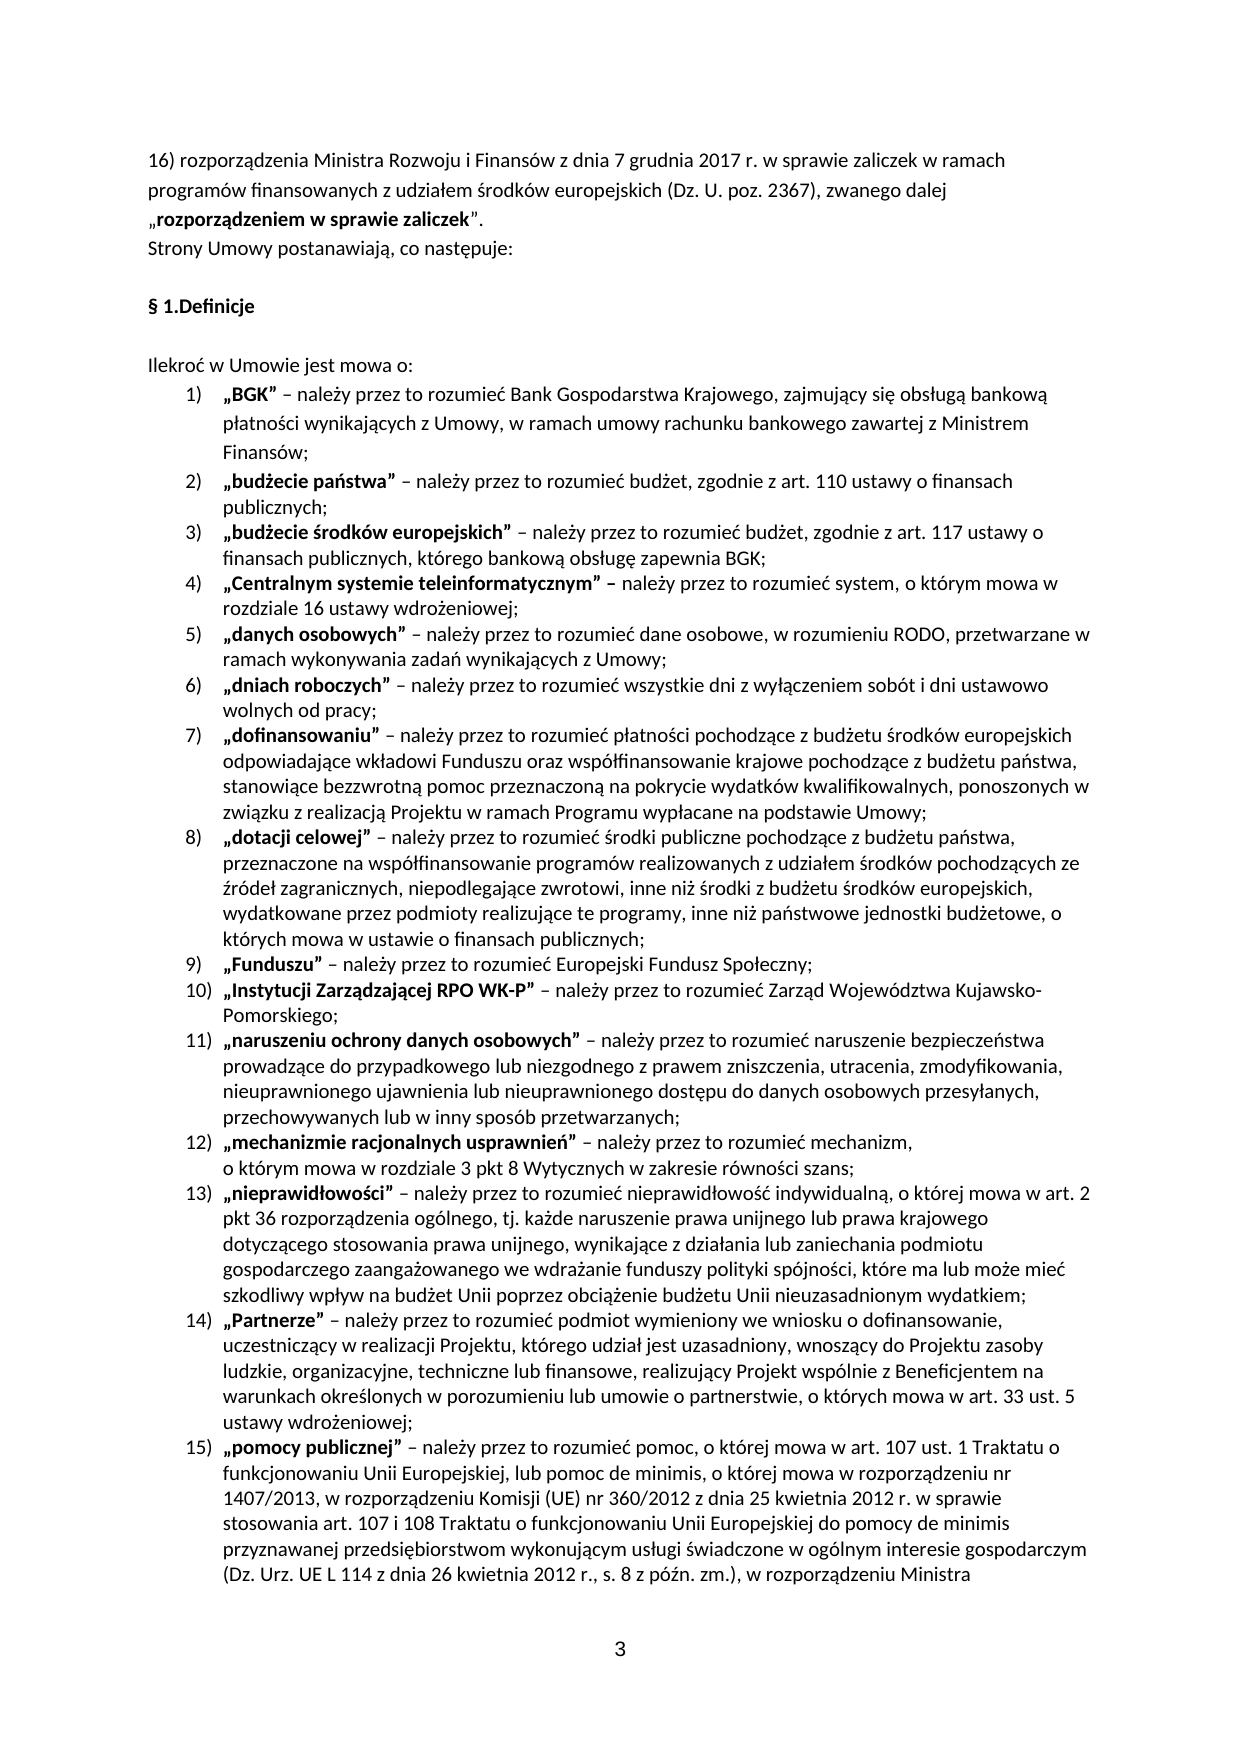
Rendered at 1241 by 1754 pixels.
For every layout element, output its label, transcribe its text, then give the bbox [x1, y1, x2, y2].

list „Funduszu” – należy przez to rozumieć Europejski Fundusz Społeczny; [185, 951, 1092, 977]
list „nieprawidłowości” – należy przez to rozumieć nieprawidłowość indywidualną, o której mowa w art. 2 pkt 36 rozporządzenia ogólnego, tj. każde naruszenie prawa unijnego lub prawa krajowego dotyczącego stosowania prawa unijnego, wynikające z działania lub zaniechania podmiotu gospodarczego zaangażowanego we wdrażanie funduszy polityki spójności, które ma lub może mieć szkodliwy wpływ na budżet Unii poprzez obciążenie budżetu Unii nieuzasadnionym wydatkiem; [185, 1180, 1092, 1307]
list „danych osobowych” – należy przez to rozumieć dane osobowe, w rozumieniu RODO, przetwarzane w ramach wykonywania zadań wynikających z Umowy; [185, 621, 1092, 672]
list „naruszeniu ochrony danych osobowych” – należy przez to rozumieć naruszenie bezpieczeństwa prowadzące do przypadkowego lub niezgodnego z prawem zniszczenia, utracenia, zmodyfikowania, nieuprawnionego ujawnienia lub nieuprawnionego dostępu do danych osobowych przesyłanych, przechowywanych lub w inny sposób przetwarzanych; [185, 1028, 1092, 1129]
list „budżecie państwa” – należy przez to rozumieć budżet, zgodnie z art. 110 ustawy o finansach publicznych; [185, 468, 1092, 519]
list „Instytucji Zarządzającej RPO WK-P” – należy przez to rozumieć Zarząd Województwa Kujawsko-Pomorskiego; [185, 977, 1092, 1028]
text Ilekroć w Umowie jest mowa o: [148, 352, 1092, 377]
list „Partnerze” – należy przez to rozumieć podmiot wymieniony we wniosku o dofinansowanie, uczestniczący w realizacji Projektu, którego udział jest uzasadniony, wnoszący do Projektu zasoby ludzkie, organizacyjne, techniczne lub finansowe, realizujący Projekt wspólnie z Beneficjentem na warunkach określonych w porozumieniu lub umowie o partnerstwie, o których mowa w art. 33 ust. 5 ustawy wdrożeniowej; [185, 1307, 1092, 1434]
list „budżecie środków europejskich” – należy przez to rozumieć budżet, zgodnie z art. 117 ustawy o finansach publicznych, którego bankową obsługę zapewnia BGK; [185, 519, 1092, 570]
list „dofinansowaniu” – należy przez to rozumieć płatności pochodzące z budżetu środków europejskich odpowiadające wkładowi Funduszu oraz współfinansowanie krajowe pochodzące z budżetu państwa, stanowiące bezzwrotną pomoc przeznaczoną na pokrycie wydatków kwalifikowalnych, ponoszonych w związku z realizacją Projektu w ramach Programu wypłacane na podstawie Umowy; [185, 723, 1092, 824]
list „dotacji celowej” – należy przez to rozumieć środki publiczne pochodzące z budżetu państwa, przeznaczone na współfinansowanie programów realizowanych z udziałem środków pochodzących ze źródeł zagranicznych, niepodlegające zwrotowi, inne niż środki z budżetu środków europejskich, wydatkowane przez podmioty realizujące te programy, inne niż państwowe jednostki budżetowe, o których mowa w ustawie o finansach publicznych; [185, 824, 1092, 951]
list „dniach roboczych” – należy przez to rozumieć wszystkie dni z wyłączeniem sobót i dni ustawowo wolnych od pracy; [185, 672, 1092, 723]
subtitle § 1.Definicje [148, 293, 1092, 319]
list „BGK” – należy przez to rozumieć Bank Gospodarstwa Krajowego, zajmujący się obsługą bankową płatności wynikających z Umowy, w ramach umowy rachunku bankowego zawartej z Ministrem Finansów; [185, 381, 1092, 465]
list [185, 1434, 1092, 1587]
title Strony Umowy postanawiają, co następuje: [148, 235, 1092, 261]
list „mechanizmie racjonalnych usprawnień” – należy przez to rozumieć mechanizm, o którym mowa w rozdziale 3 pkt 8 Wytycznych w zakresie równości szans; [185, 1129, 1092, 1180]
text 16) rozporządzenia Ministra Rozwoju i Finansów z dnia 7 grudnia 2017 r. w sprawie zaliczek w ramach programów finansowanych z udziałem środków europejskich (Dz. U. poz. 2367), zwanego dalej „rozporządzeniem w sprawie zaliczek”. [148, 148, 1092, 231]
list „Centralnym systemie teleinformatycznym” – należy przez to rozumieć system, o którym mowa w rozdziale 16 ustawy wdrożeniowej; [185, 570, 1092, 621]
